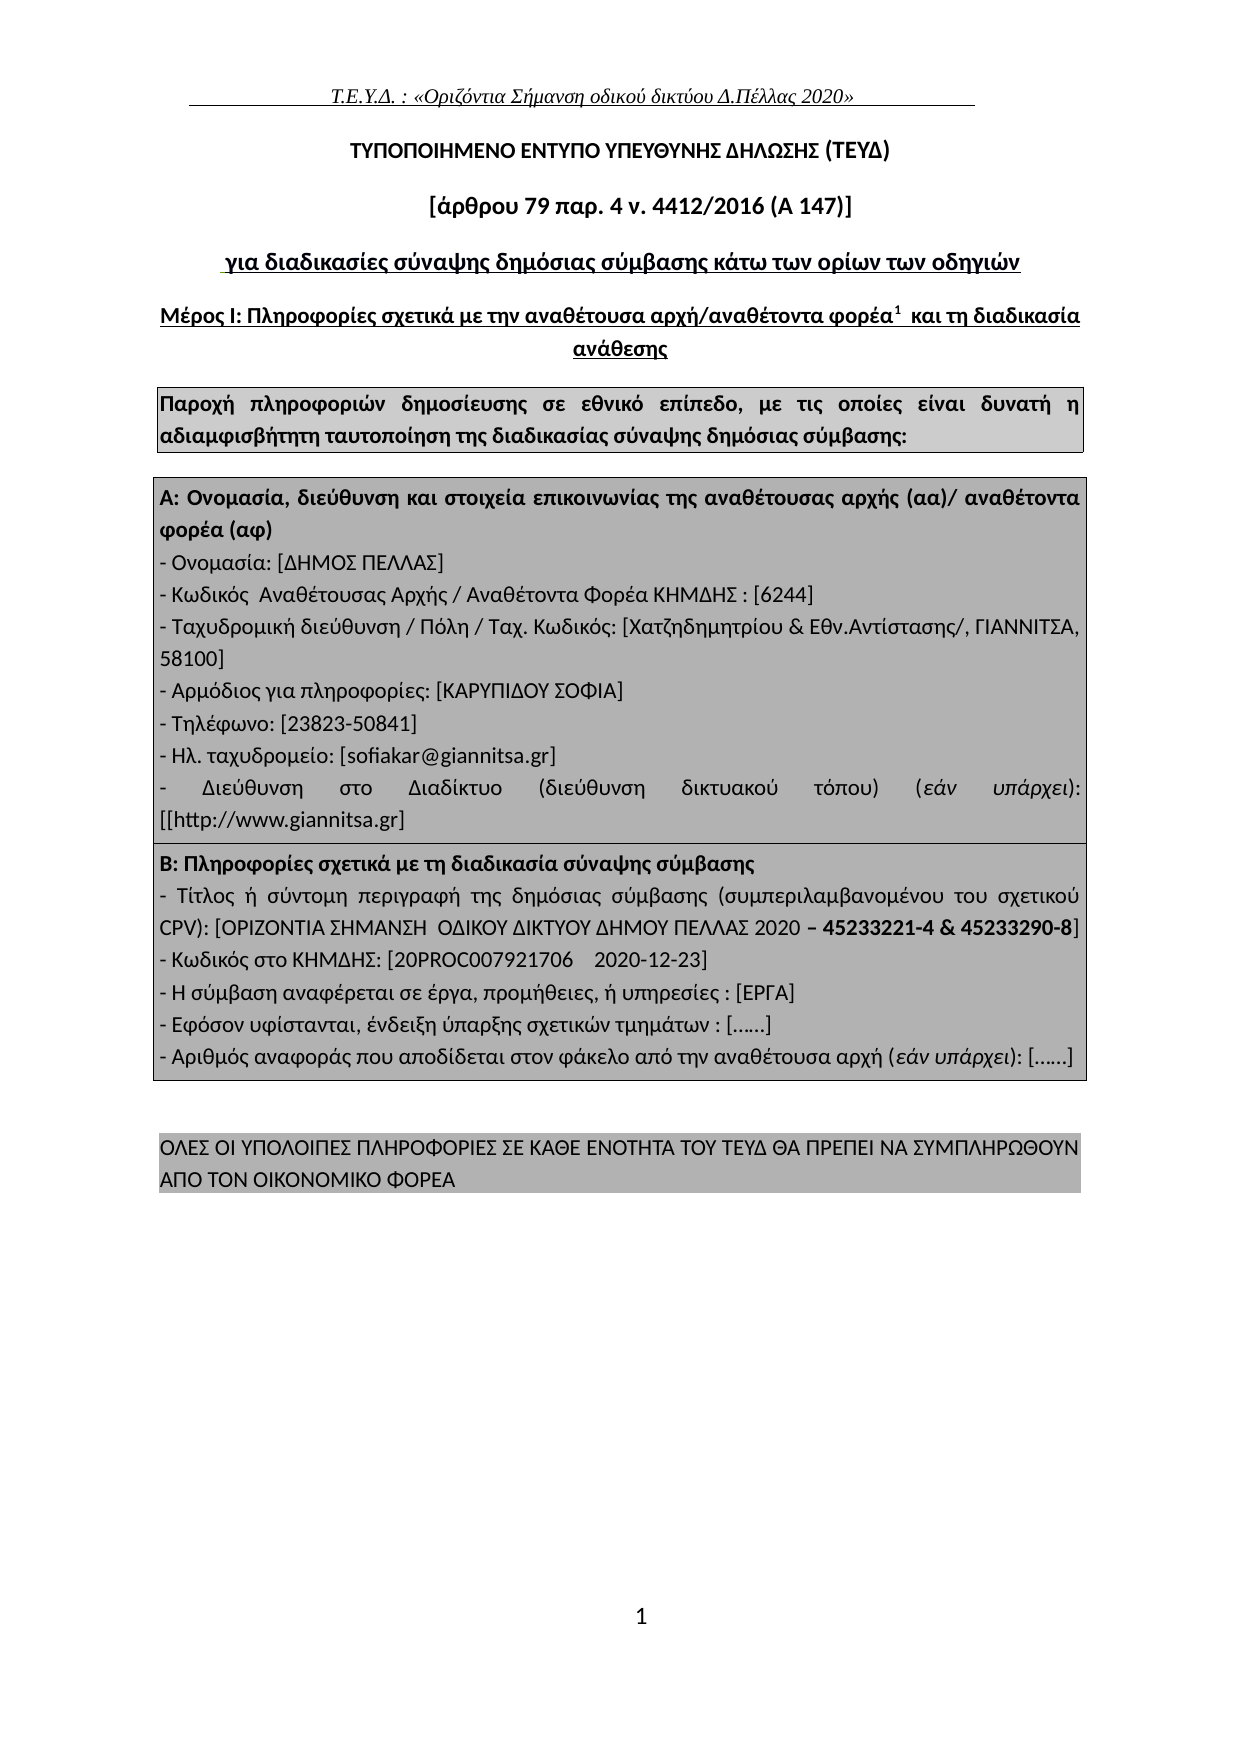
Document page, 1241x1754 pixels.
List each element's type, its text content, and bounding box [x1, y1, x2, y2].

text Παροχή πληροφοριών δημοσίευσης σε εθνικό επίπεδο, με τις οποίες είναι δυνατή η αδιαμφισβήτητη ταυτοποίηση της διαδικασίας σύναψης δημόσιας σύμβασης: [158, 388, 1083, 452]
text Μέρος Ι: Πληροφορίες σχετικά με την αναθέτουσα αρχή/αναθέτοντα φορέα και τη διαδικασία ανάθεσης [159, 301, 1081, 362]
text ΤΥΠΟΠΟΙΗΜΕΝΟ ΕΝΤΥΠΟ ΥΠΕΥΘΥΝΗΣ ΔΗΛΩΣΗΣ (TEΥΔ) [159, 134, 1081, 164]
text για διαδικασίες σύναψης δημόσιας σύμβασης κάτω των ορίων των οδηγιών [159, 246, 1081, 276]
text ΟΛΕΣ ΟΙ ΥΠΟΛΟΙΠΕΣ ΠΛΗΡΟΦΟΡΙΕΣ ΣΕ ΚΑΘΕ ΕΝΟΤΗΤΑ ΤΟΥ ΤΕΥΔ ΘΑ ΠΡΕΠΕΙ ΝΑ ΣΥΜΠΛΗΡΩΘΟΥΝ ΑΠΟ ΤΟΝ ΟΙΚΟΝΟΜΙΚΟ ΦΟΡΕΑ [159, 1133, 1081, 1193]
table_cell Β: Πληροφορίες σχετικά με τη διαδικασία σύναψης σύμβασης - Τίτλος ή σύντομη περιγραφή της δημόσιας σύμβασης (συμπεριλαμβανομένου του σχετικού CPV): [ΟΡΙΖΟΝΤΙΑ ΣΗΜΑΝΣΗ ΟΔΙΚΟΥ ΔΙΚΤΥΟΥ ΔΗΜΟΥ ΠΕΛΛΑΣ 2020 – 45233221-4 & 45233290-8] - Κωδικός στο ΚΗΜΔΗΣ: [20PROC007921706 2020-12-23] - Η σύμβαση αναφέρεται σε έργα, προμήθειες, ή υπηρεσίες : [ΕΡΓΑ] - Εφόσον υφίστανται, ένδειξη ύπαρξης σχετικών τμημάτων : [……] - Αριθμός αναφοράς που αποδίδεται στον φάκελο από την αναθέτουσα αρχή (εάν υπάρχει): [……] [154, 844, 1086, 1080]
table_header Α: Ονομασία, διεύθυνση και στοιχεία επικοινωνίας της αναθέτουσας αρχής (αα)/ αναθέτοντα φορέα (αφ) - Ονομασία: [ΔΗΜΟΣ ΠΕΛΛΑΣ] - Κωδικός Αναθέτουσας Αρχής / Αναθέτοντα Φορέα ΚΗΜΔΗΣ : [6244] - Ταχυδρομική διεύθυνση / Πόλη / Ταχ. Κωδικός: [Χατζηδημητρίου & Εθν.Αντίστασης/, ΓΙΑΝΝΙΤΣΑ, 58100] - Αρμόδιος για πληροφορίες: [ΚΑΡΥΠΙΔΟΥ ΣΟΦΙΑ] - Τηλέφωνο: [23823-50841] - Ηλ. ταχυδρομείο: [sofiakar@giannitsa.gr] - Διεύθυνση στο Διαδίκτυο (διεύθυνση δικτυακού τόπου) (εάν υπάρχει): [[http://www.giannitsa.gr] [154, 478, 1086, 843]
text [άρθρου 79 παρ. 4 ν. 4412/2016 (Α 147)] [159, 190, 1081, 220]
